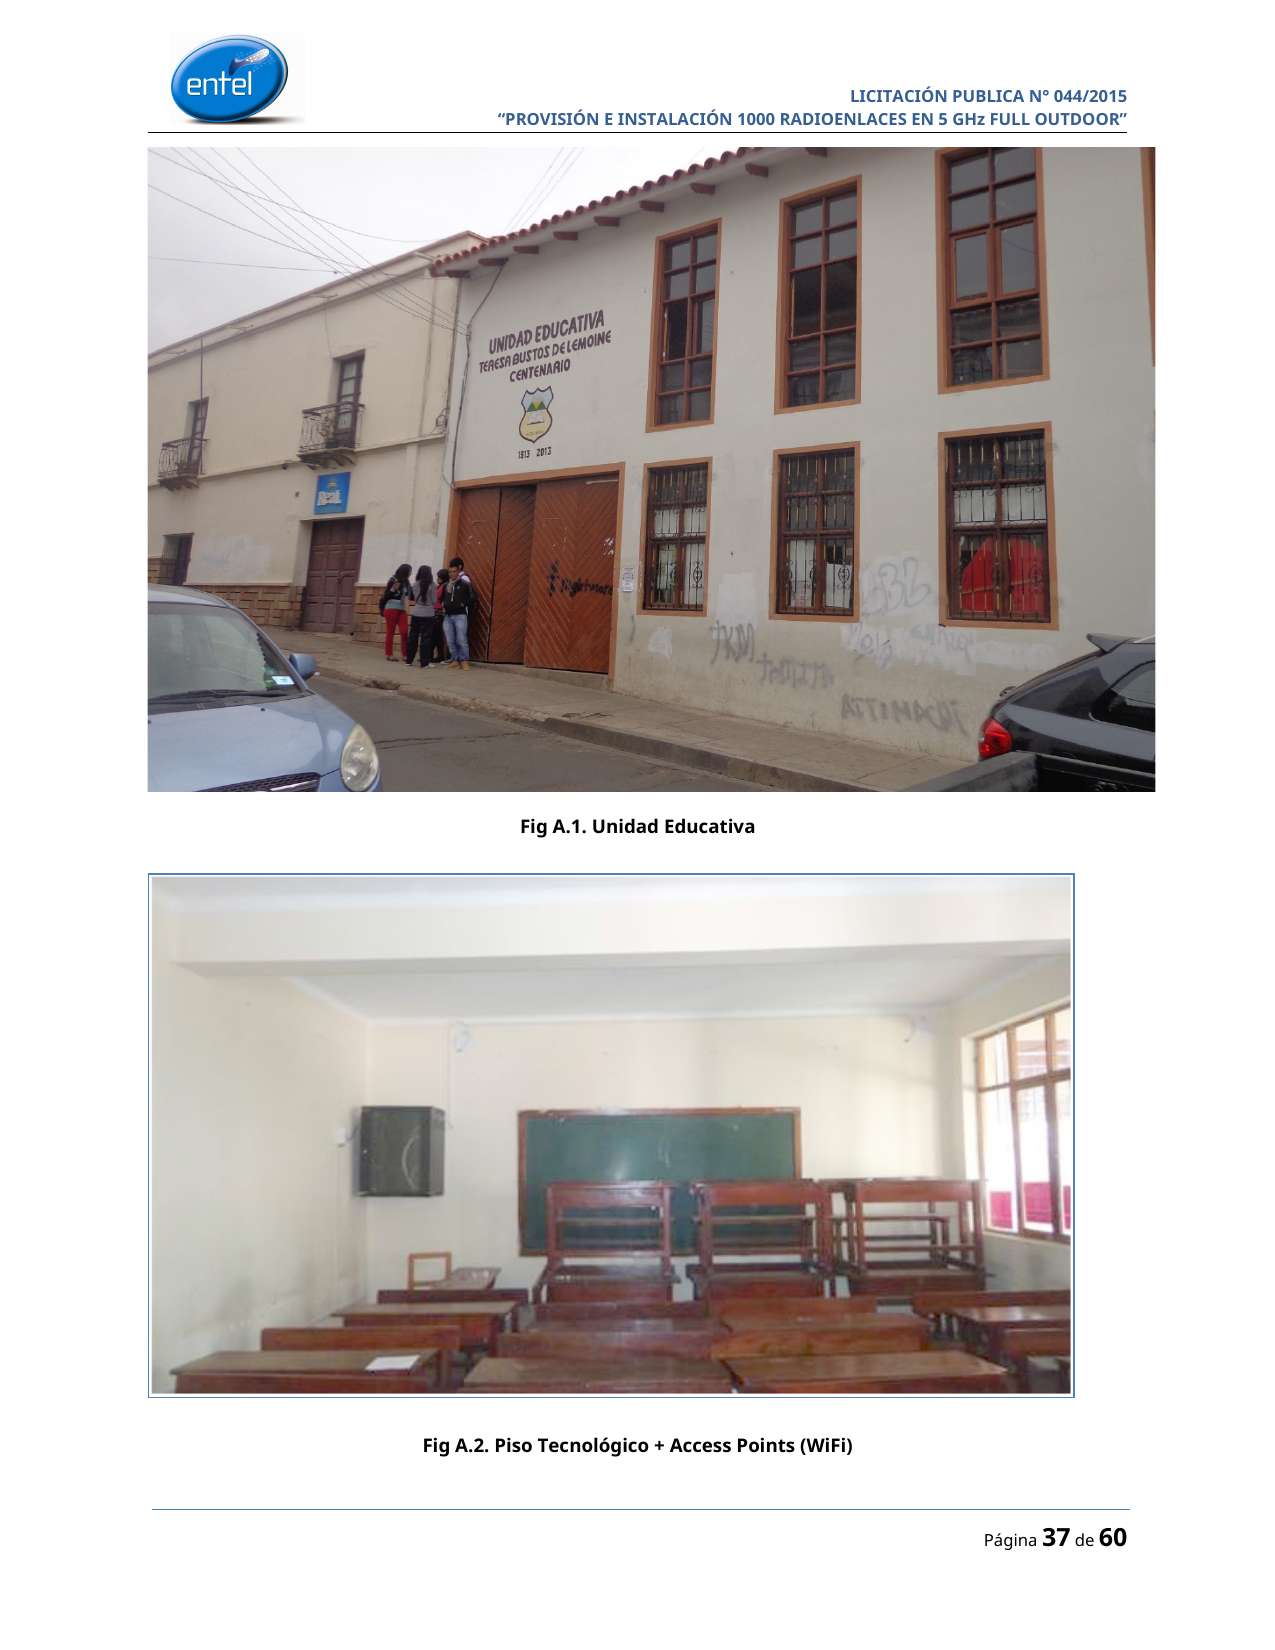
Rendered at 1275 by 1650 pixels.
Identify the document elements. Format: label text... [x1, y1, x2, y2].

text Fig A.1. Unidad Educativa [148, 814, 1127, 839]
picture [147, 147, 1156, 792]
text Fig A.2. Piso Tecnológico + Access Points (WiFi) [148, 1432, 1127, 1458]
picture [149, 875, 1073, 1397]
picture [170, 33, 305, 125]
